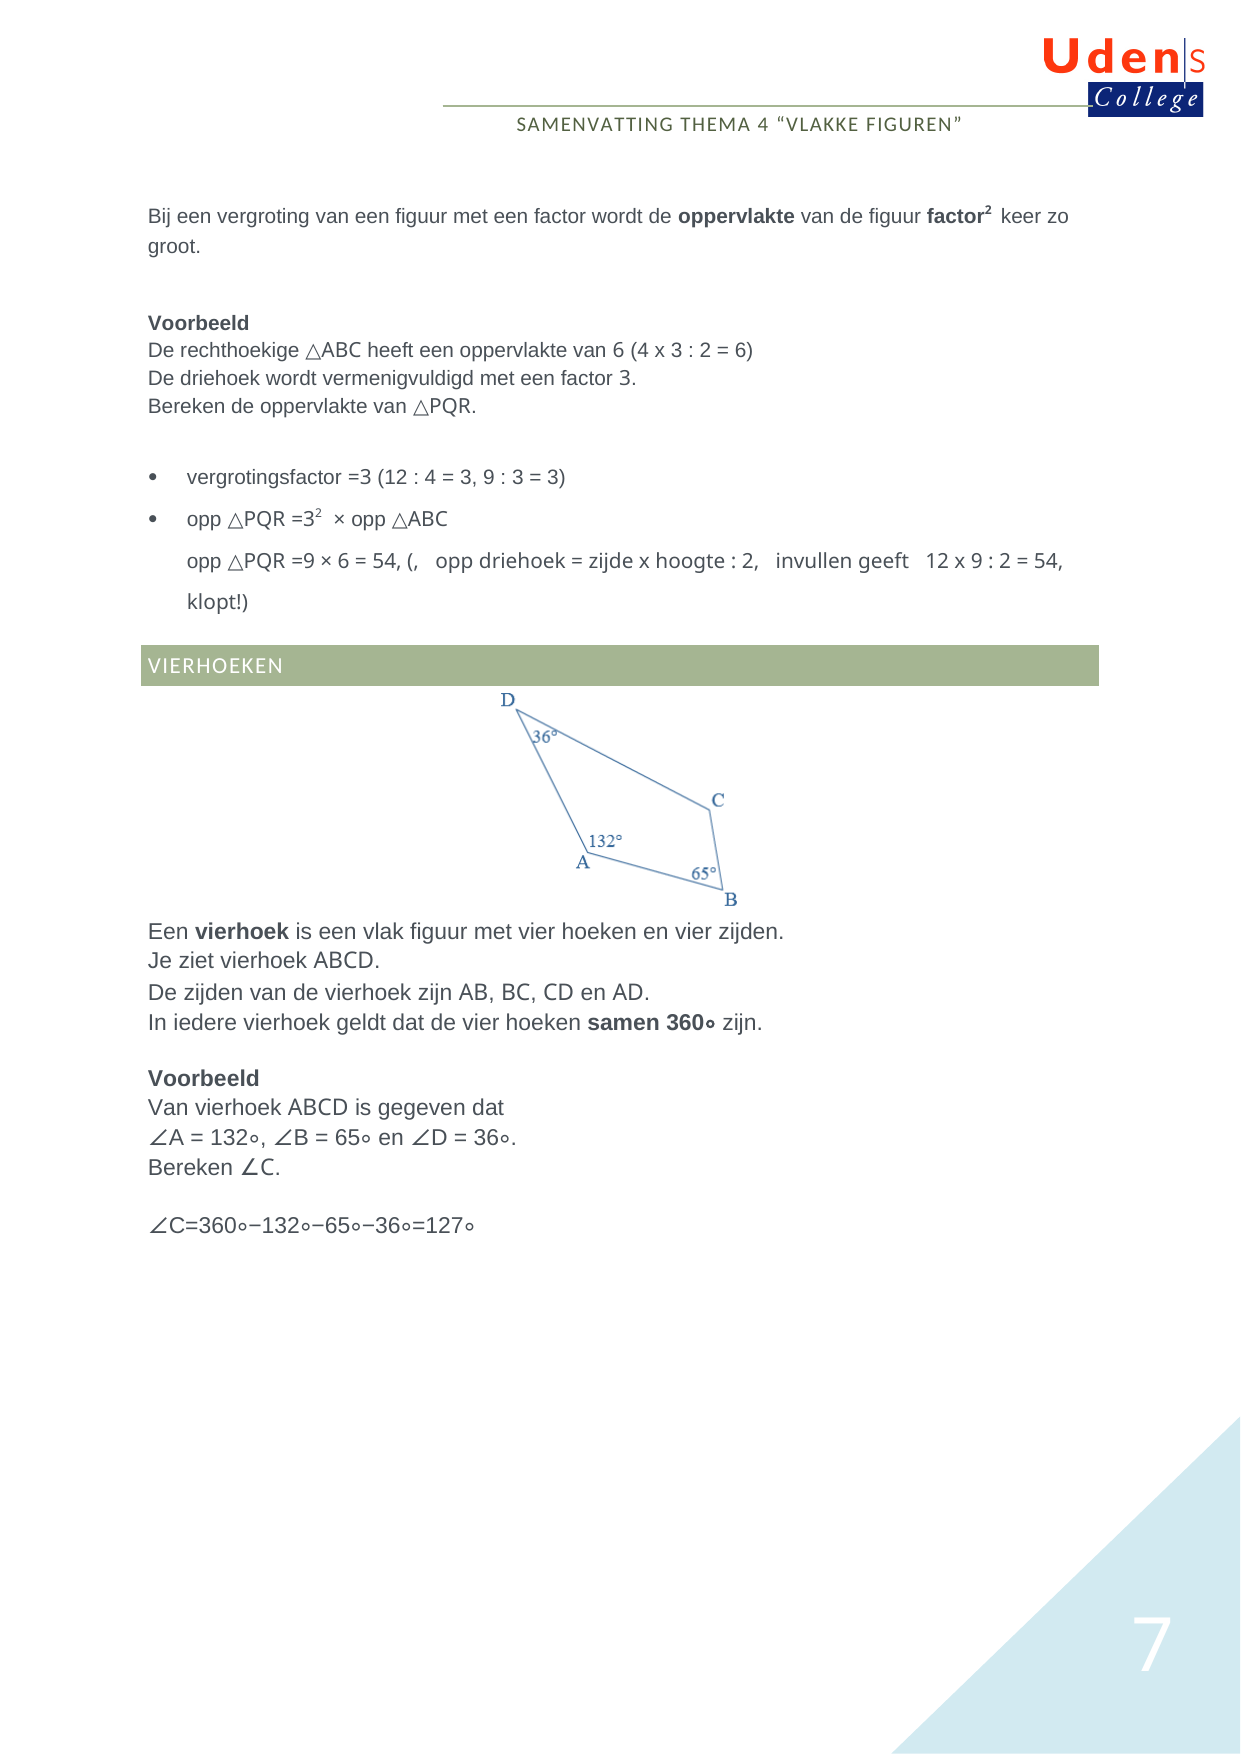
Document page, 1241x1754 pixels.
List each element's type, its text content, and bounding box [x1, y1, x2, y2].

text In iedere vierhoek geldt dat de vier hoeken samen 360∘ zijn. [148, 1007, 1093, 1035]
list vergrotingsfactor =3 (12 : 4 = 3, 9 : 3 = 3) [149, 449, 1093, 491]
subtitle Vierhoeken [148, 651, 1093, 679]
text Een vierhoek is een vlak figuur met vier hoeken en vier zijden. Je ziet vierhoek ABCD. De zijden van de vierhoek zijn AB, BC, CD en AD. [148, 916, 1093, 1007]
text Voorbeeld Van vierhoek ABCD is gegeven dat ∠A = 132∘, ∠B = 65∘ en ∠D = 36∘. Bereken ∠C. [148, 1063, 1093, 1182]
text Bij een vergroting van een figuur met een factor wordt de oppervlakte van de figuur factor2 keer zo groot. [148, 201, 1093, 258]
picture [496, 689, 744, 917]
list opp △PQR =32 × opp △ABC opp △PQR =9 × 6 = 54, (, opp driehoek = zijde x hoogte : 2, invullen geeft 12 x 9 : 2 = 54, klopt!) [149, 491, 1093, 616]
text Voorbeeld De rechthoekige △ABC heeft een oppervlakte van 6 (4 x 3 : 2 = 6) De driehoek wordt vermenigvuldigd met een factor 3. Bereken de oppervlakte van △PQR. [148, 307, 1093, 420]
picture [1044, 38, 1205, 117]
text ∠C=360∘−132∘−65∘−36∘=127∘ [148, 1210, 1093, 1238]
